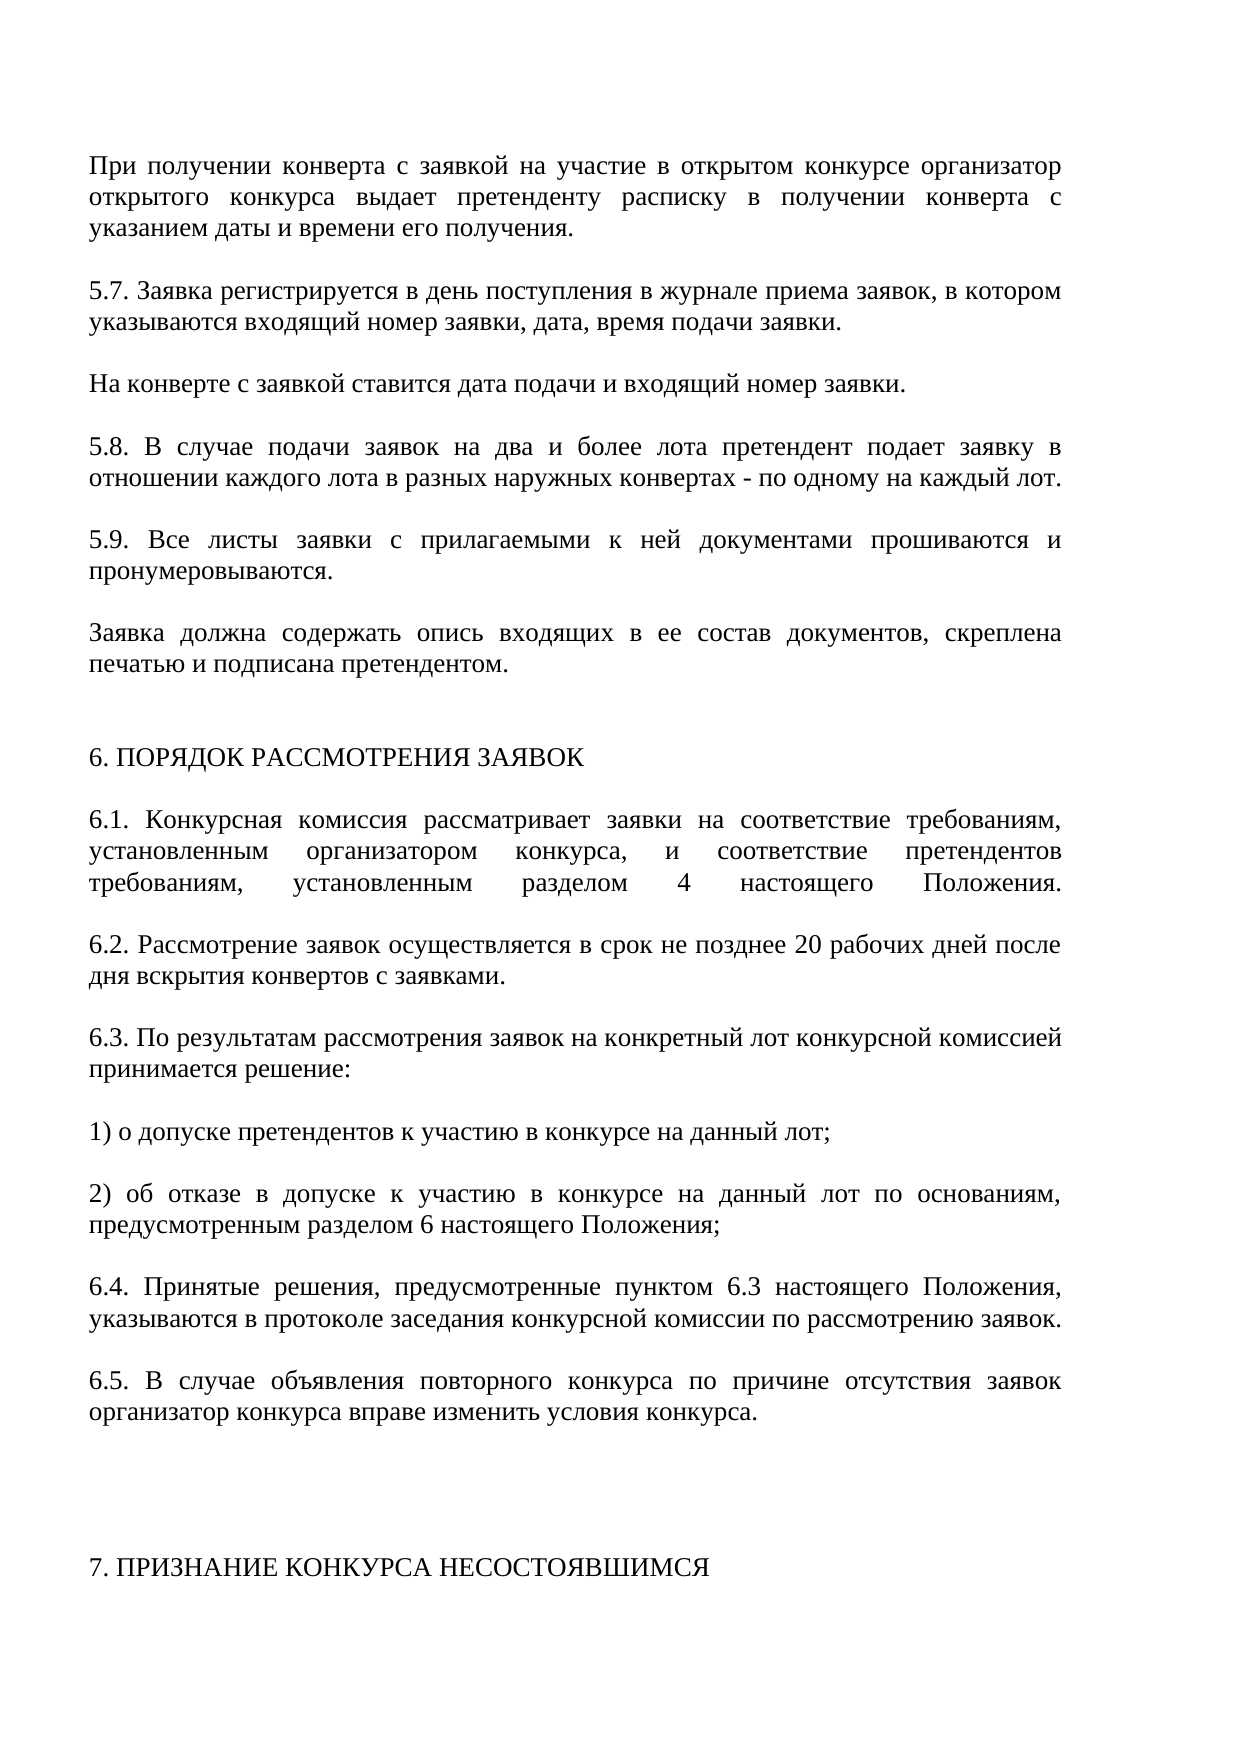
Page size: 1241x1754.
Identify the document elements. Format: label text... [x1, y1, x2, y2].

text 6.4. Принятые решения, предусмотренные пунктом 6.3 настоящего Положения, указываются в протоколе заседания конкурсной комиссии по рассмотрению заявок. 6.5. В случае объявления повторного конкурса по причине отсутствия заявок организатор конкурса вправе изменить условия конкурса. [89, 1239, 1063, 1426]
text На конверте с заявкой ставится дата подачи и входящий номер заявки. [89, 336, 1063, 398]
text 5.8. В случае подачи заявок на два и более лота претендент подает заявку в отношении каждого лота в разных наружных конвертах - по одному на каждый лот. 5.9. Все листы заявки с прилагаемыми к ней документами прошиваются и пронумеровываются. Заявка должна содержать опись входящих в ее состав документов, скреплена печатью и подписана претендентом. [89, 398, 1063, 679]
text 6. ПОРЯДОК РАССМОТРЕНИЯ ЗАЯВОК [89, 741, 1063, 772]
text 1) о допуске претендентов к участию в конкурсе на данный лот; [89, 1084, 1063, 1146]
text 7. ПРИЗНАНИЕ КОНКУРСА НЕСОСТОЯВШИМСЯ [89, 1551, 1063, 1582]
text При получении конверта с заявкой на участие в открытом конкурсе организатор открытого конкурса выдает претенденту расписку в получении конверта с указанием даты и времени его получения. [89, 118, 1063, 243]
text 6.1. Конкурсная комиссия рассматривает заявки на соответствие требованиям, установленным организатором конкурса, и соответствие претендентов требованиям, установленным разделом 4 настоящего Положения. 6.2. Рассмотрение заявок осуществляется в срок не позднее 20 рабочих дней после дня вскрытия конвертов с заявками. [89, 772, 1063, 990]
text 6.3. По результатам рассмотрения заявок на конкретный лот конкурсной комиссией принимается решение: [89, 990, 1063, 1084]
text 5.7. Заявка регистрируется в день поступления в журнале приема заявок, в котором указываются входящий номер заявки, дата, время подачи заявки. [89, 243, 1063, 336]
text 2) об отказе в допуске к участию в конкурсе на данный лот по основаниям, предусмотренным разделом 6 настоящего Положения; [89, 1146, 1063, 1239]
